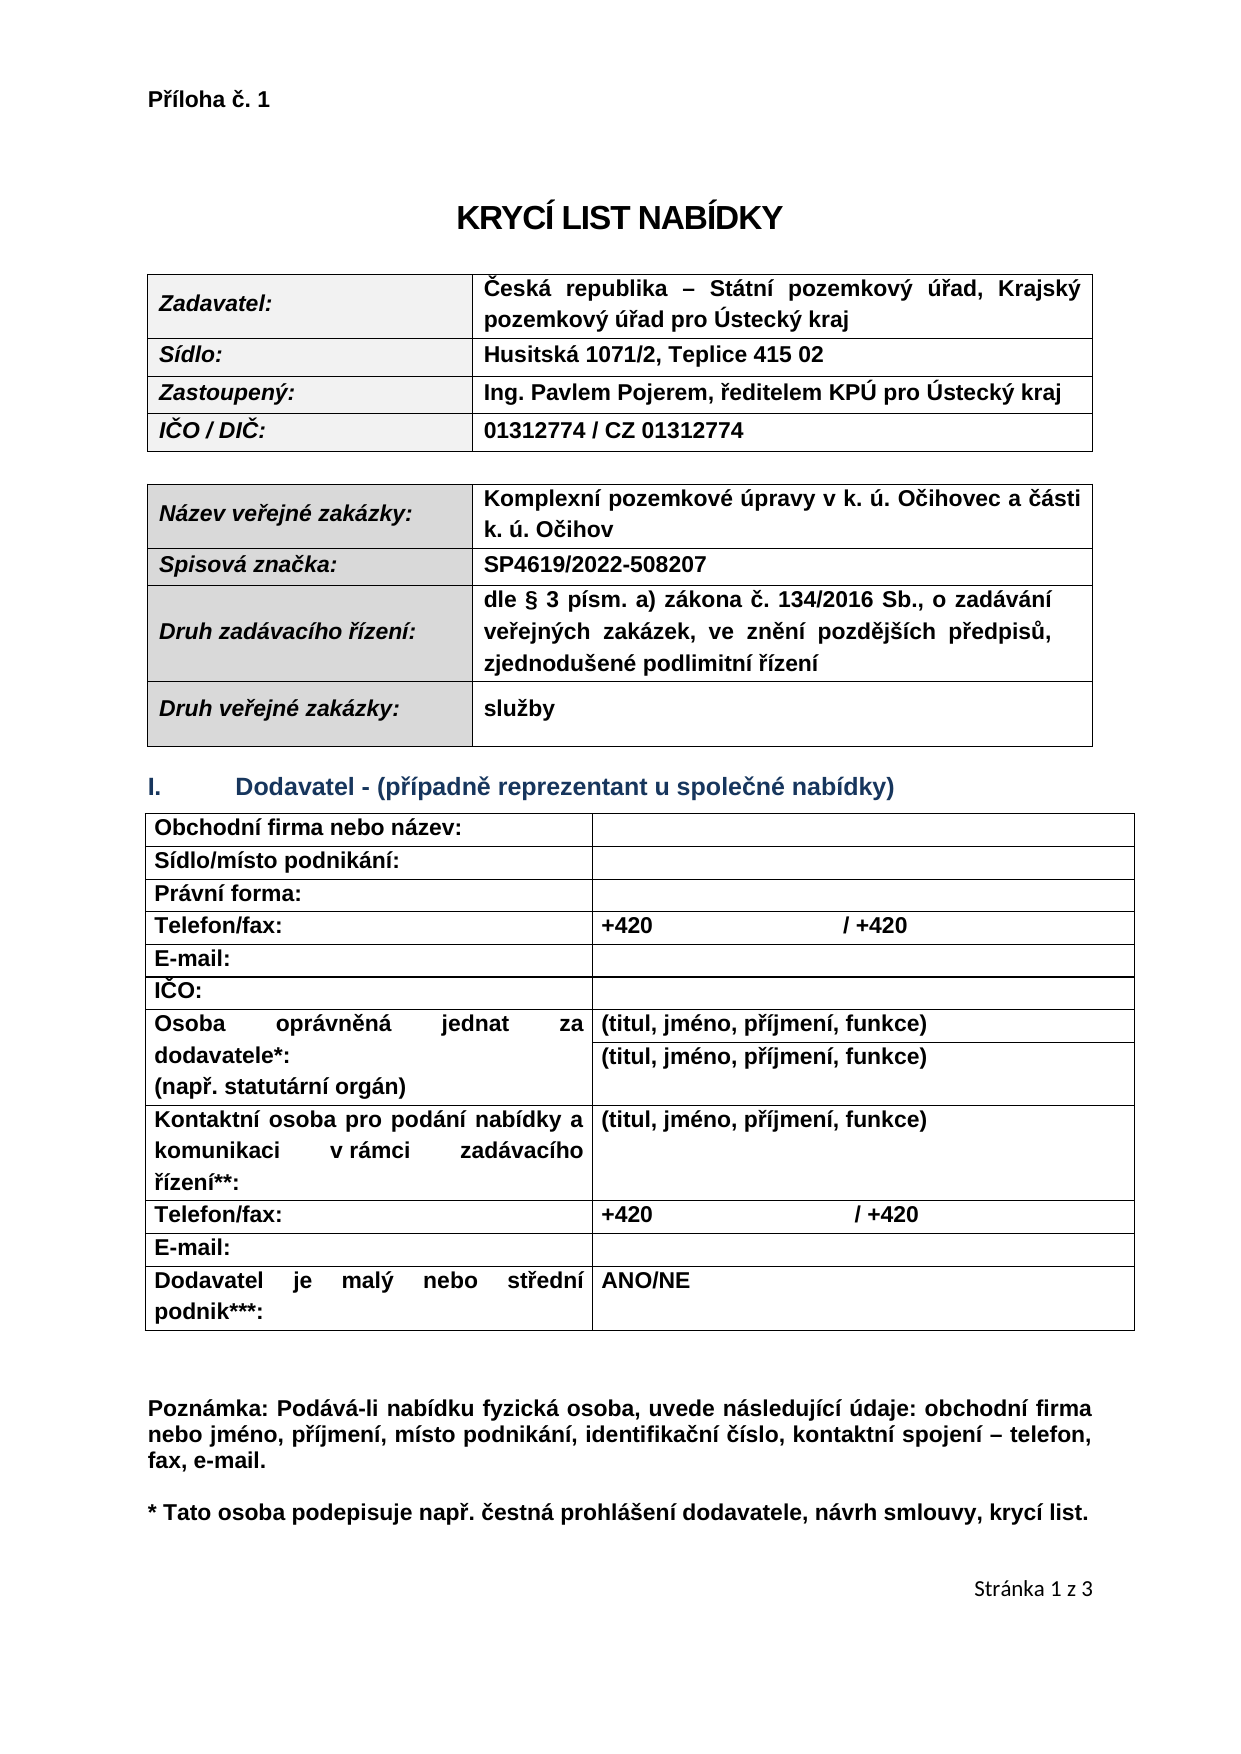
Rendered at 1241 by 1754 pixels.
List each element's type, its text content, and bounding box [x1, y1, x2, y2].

title Krycí list nabídky [148, 198, 1093, 236]
table_cell (titul, jméno, příjmení, funkce) [593, 1106, 1134, 1200]
table_cell SP4619/2022-508207 [473, 549, 1092, 585]
table_cell (titul, jméno, příjmení, funkce) [593, 1010, 1134, 1042]
table_cell [593, 945, 1134, 976]
table_cell Právní forma: [146, 880, 592, 911]
table_cell E-mail: [146, 1234, 592, 1266]
table_cell [593, 880, 1134, 911]
table_cell +420 / +420 [593, 1201, 1134, 1233]
table_cell IČO / DIČ: [148, 414, 472, 451]
table_cell dle § 3 písm. a) zákona č. 134/2016 Sb., o zadávání veřejných zakázek, ve znění pozdějších předpisů, zjednodušené podlimitní řízení [473, 586, 1092, 681]
table_cell 01312774 / CZ 01312774 [473, 414, 1092, 451]
table_header Název veřejné zakázky: [148, 485, 472, 548]
table_header Komplexní pozemkové úpravy v k. ú. Očihovec a části k. ú. Očihov [473, 485, 1092, 548]
table_cell služby [473, 682, 1092, 746]
text * Tato osoba podepisuje např. čestná prohlášení dodavatele, návrh smlouvy, krycí list. [148, 1499, 1093, 1525]
table_header Obchodní firma nebo název: [146, 814, 592, 846]
table_cell [593, 1234, 1134, 1266]
table_header Zadavatel: [148, 275, 472, 338]
table_cell [593, 847, 1134, 878]
table_cell Sídlo: [148, 339, 472, 376]
table_cell Dodavatel je malý nebo střední podnik***: [146, 1267, 592, 1330]
table_cell Druh veřejné zakázky: [148, 682, 472, 746]
subtitle Dodavatel - (případně reprezentant u společné nabídky) [148, 772, 1093, 801]
table_cell Ing. Pavlem Pojerem, ředitelem KPÚ pro Ústecký kraj [473, 377, 1092, 413]
table_cell Husitská 1071/2, Teplice 415 02 [473, 339, 1092, 376]
table_cell ANO/NE [593, 1267, 1134, 1330]
table_cell Druh zadávacího řízení: [148, 586, 472, 681]
table_cell (titul, jméno, příjmení, funkce) [593, 1043, 1134, 1105]
table_cell +420 / +420 [593, 912, 1134, 944]
table_cell Osoba oprávněná jednat za dodavatele*: (např. statutární orgán) [146, 1010, 592, 1105]
table_cell E-mail: [146, 945, 592, 976]
text Poznámka: Podává-li nabídku fyzická osoba, uvede následující údaje: obchodní firma nebo jméno, příjmení, místo podnikání, identifikační číslo, kontaktní spojení – telefon, fax, e-mail. [148, 1395, 1093, 1474]
table_cell Sídlo/místo podnikání: [146, 847, 592, 878]
table_header Česká republika – Státní pozemkový úřad, Krajský pozemkový úřad pro Ústecký kraj [473, 275, 1092, 338]
table_cell Zastoupený: [148, 377, 472, 413]
table_cell Telefon/fax: [146, 912, 592, 944]
table_cell Kontaktní osoba pro podání nabídky a komunikaci v rámci zadávacího řízení**: [146, 1106, 592, 1200]
table_cell IČO: [146, 978, 592, 1009]
table_cell Telefon/fax: [146, 1201, 592, 1233]
table_cell [593, 978, 1134, 1009]
table_header [593, 814, 1134, 846]
table_cell Spisová značka: [148, 549, 472, 585]
